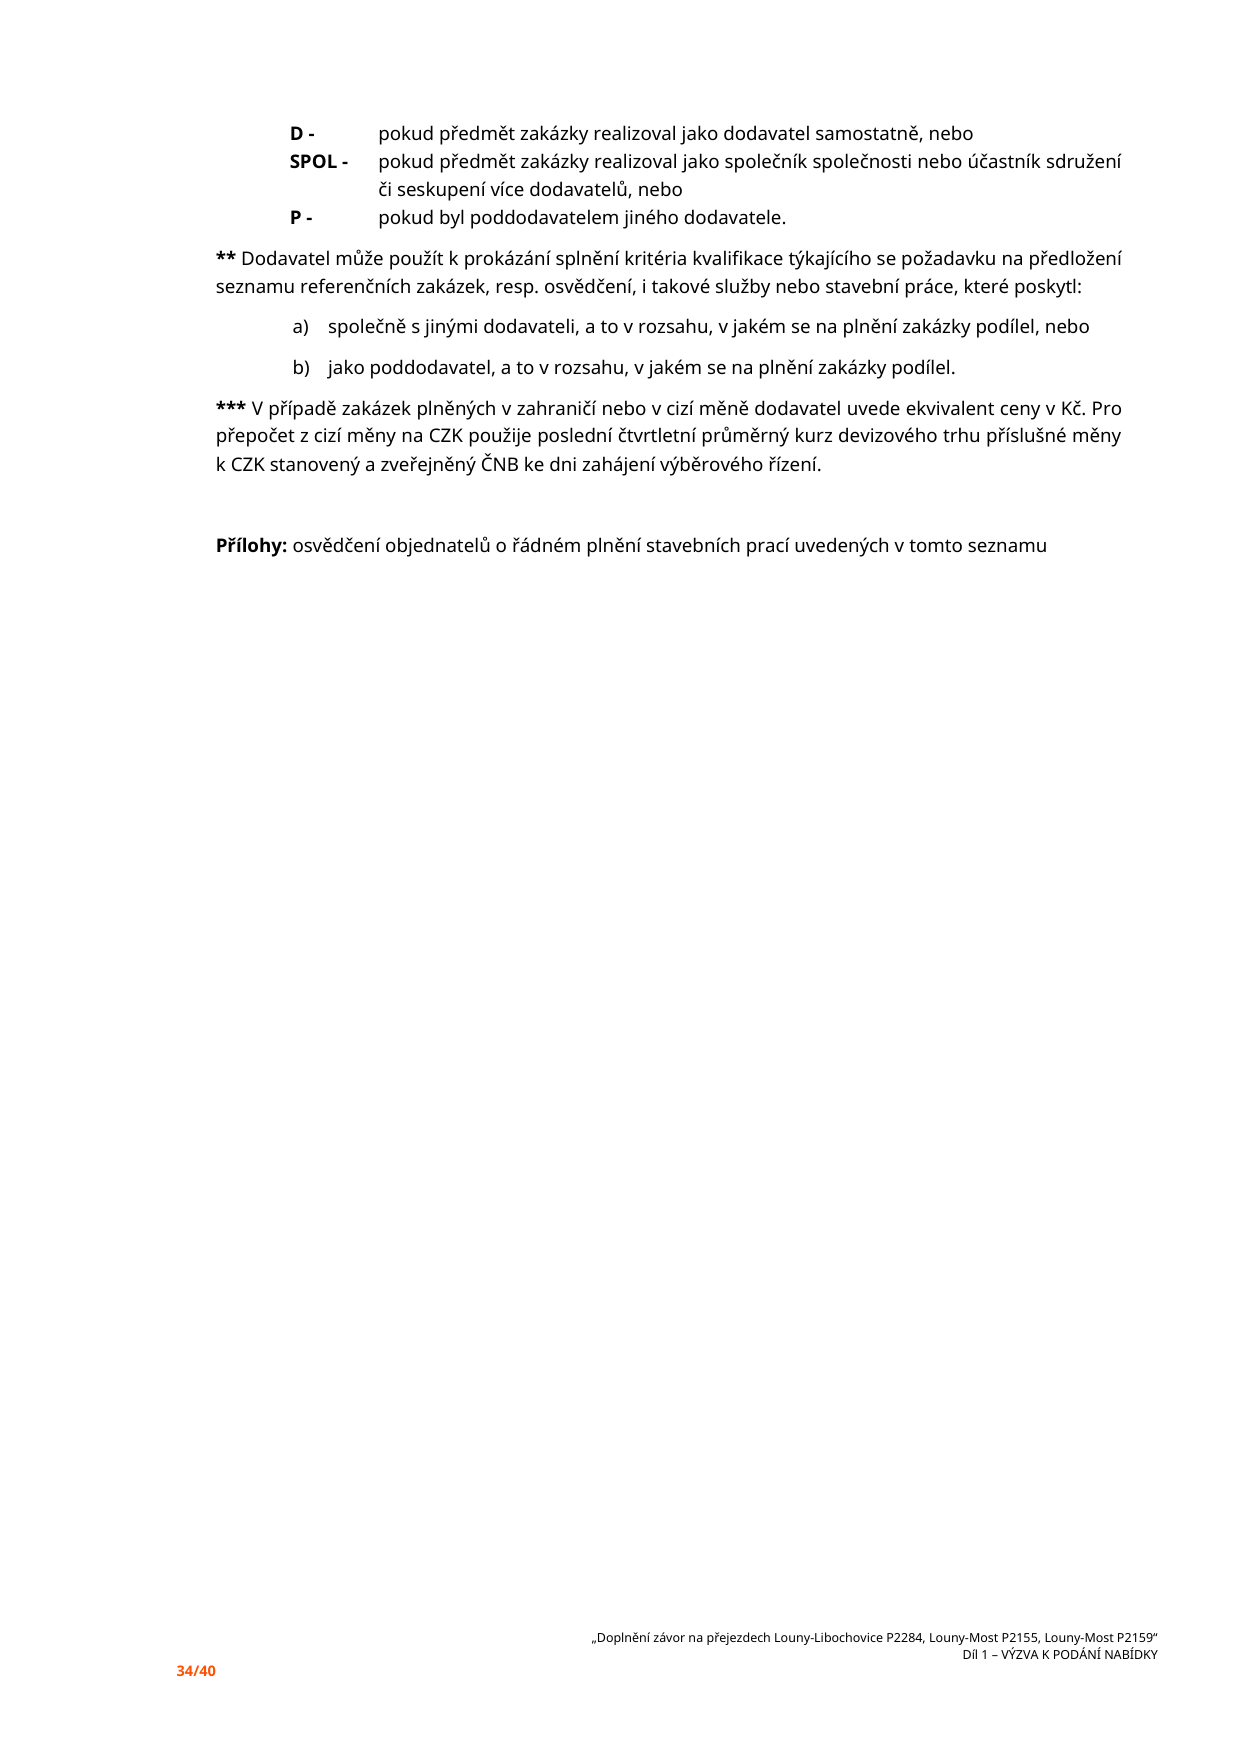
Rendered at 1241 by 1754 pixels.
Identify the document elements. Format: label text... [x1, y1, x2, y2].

text ** Dodavatel může použít k prokázání splnění kritéria kvalifikace týkajícího se požadavku na předložení seznamu referenčních zakázek, resp. osvědčení, i takové služby nebo stavební práce, které poskytl: [216, 245, 1122, 299]
text SPOL - pokud předmět zakázky realizoval jako společník společnosti nebo účastník sdružení či seskupení více dodavatelů, nebo [289, 149, 1122, 202]
text jako poddodavatel, a to v rozsahu, v jakém se na plnění zakázky podílel. [292, 354, 1122, 380]
text P - pokud byl poddodavatelem jiného dodavatele. [289, 205, 1122, 230]
list společně s jinými dodavateli, a to v rozsahu, v jakém se na plnění zakázky podílel, nebo [292, 314, 1122, 339]
text *** V případě zakázek plněných v zahraničí nebo v cizí měně dodavatel uvede ekvivalent ceny v Kč. Pro přepočet z cizí měny na CZK použije poslední čtvrtletní průměrný kurz devizového trhu příslušné měny k CZK stanovený a zveřejněný ČNB ke dni zahájení výběrového řízení. [216, 395, 1122, 476]
text D - pokud předmět zakázky realizoval jako dodavatel samostatně, nebo [289, 121, 1122, 146]
text Přílohy: osvědčení objednatelů o řádném plnění stavebních prací uvedených v tomto seznamu [216, 532, 1122, 557]
